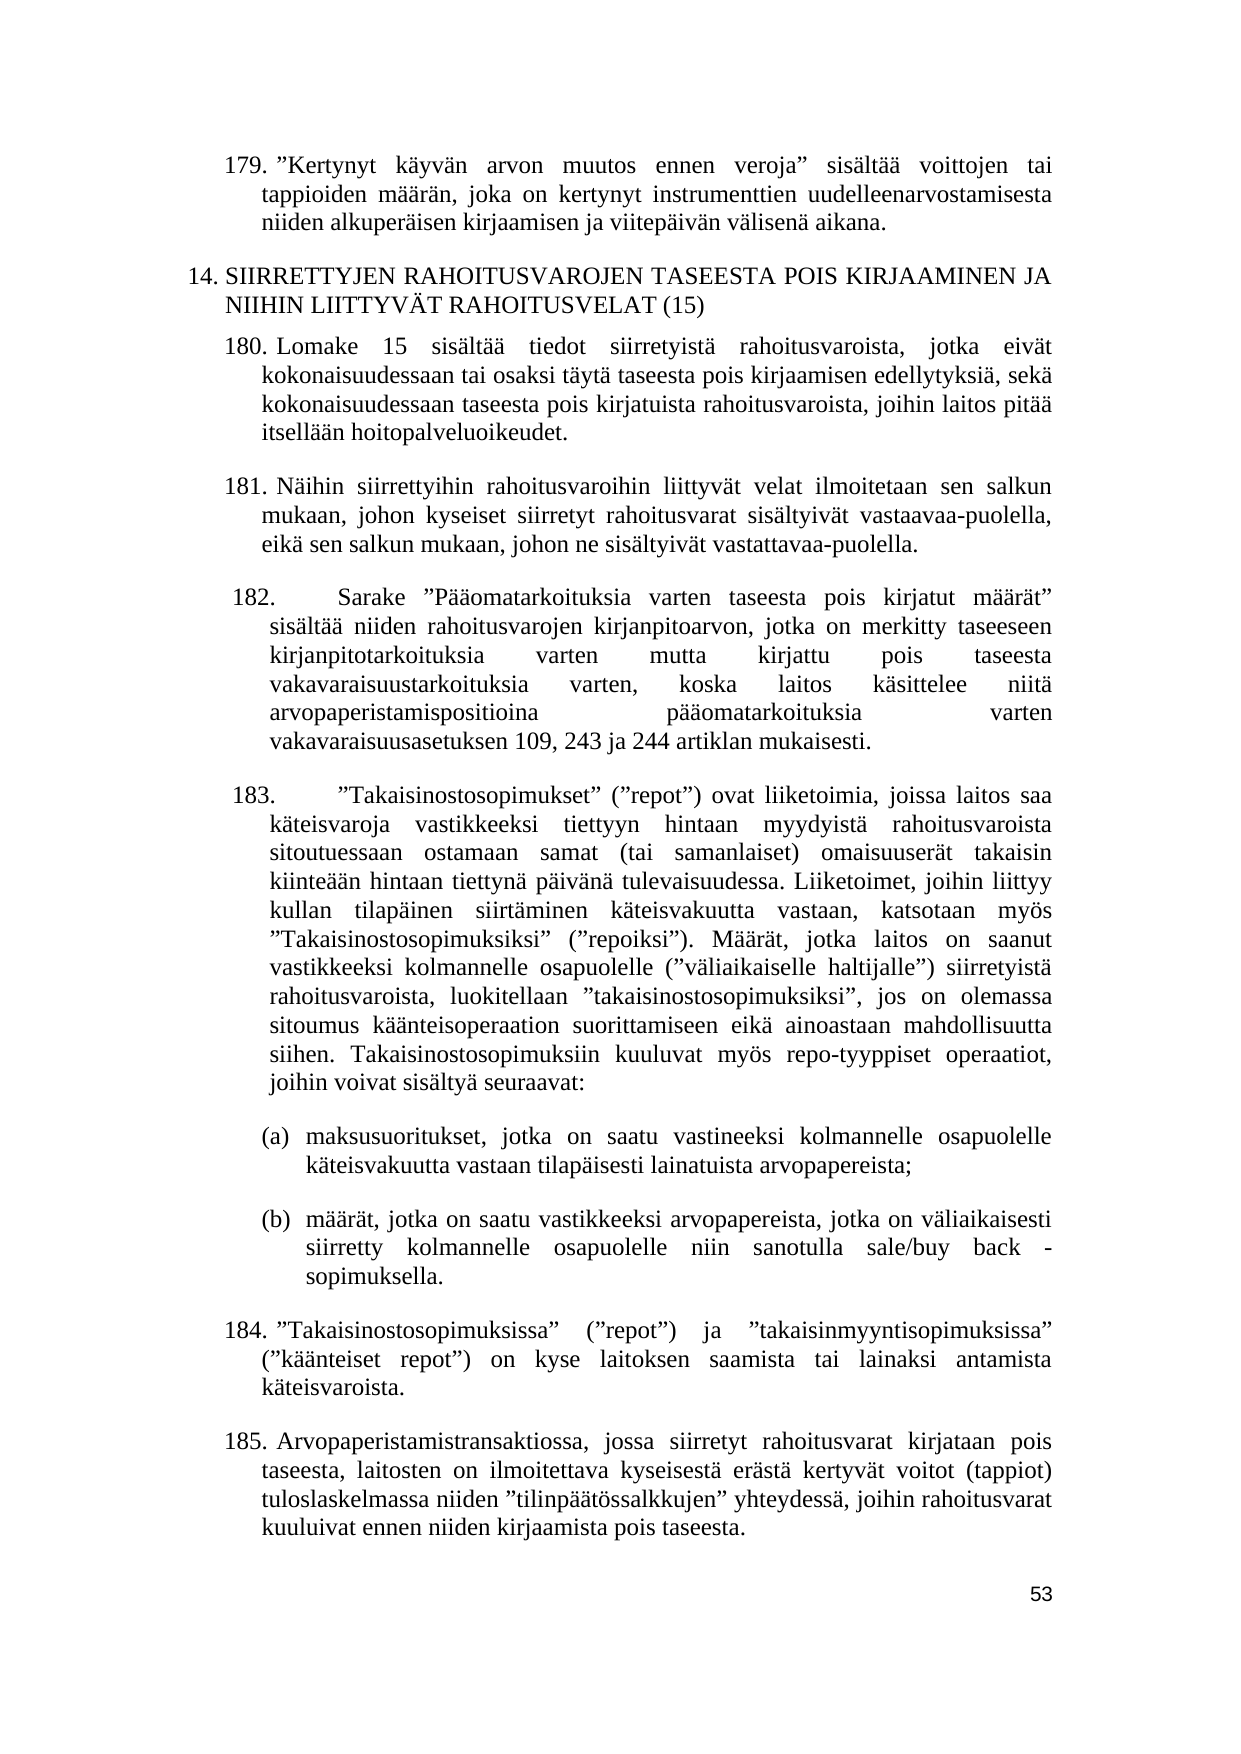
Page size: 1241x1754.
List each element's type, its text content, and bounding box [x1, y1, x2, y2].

text ”Kertynyt käyvän arvon muutos ennen veroja” sisältää voittojen tai tappioiden määrän, joka on kertynyt instrumenttien uudelleenarvostamisesta niiden alkuperäisen kirjaamisen ja viitepäivän välisenä aikana. [224, 150, 1053, 236]
text ”Takaisinostosopimukset” (”repot”) ovat liiketoimia, joissa laitos saa käteisvaroja vastikkeeksi tiettyyn hintaan myydyistä rahoitusvaroista sitoutuessaan ostamaan samat (tai samanlaiset) omaisuuserät takaisin kiinteään hintaan tiettynä päivänä tulevaisuudessa. Liiketoimet, joihin liittyy kullan tilapäinen siirtäminen käteisvakuutta vastaan, katsotaan myös ”Takaisinostosopimuksiksi” (”repoiksi”). Määrät, jotka laitos on saanut vastikkeeksi kolmannelle osapuolelle (”väliaikaiselle haltijalle”) siirretyistä rahoitusvaroista, luokitellaan ”takaisinostosopimuksiksi”, jos on olemassa sitoumus käänteisoperaation suorittamiseen eikä ainoastaan mahdollisuutta siihen. Takaisinostosopimuksiin kuuluvat myös repo-tyyppiset operaatiot, joihin voivat sisältyä seuraavat: [232, 780, 1053, 1096]
subtitle Siirrettyjen rahoitusvarojen taseesta pois kirjaaminen ja niihin liittyvät rahoitusvelat (15) [187, 261, 1053, 319]
text Lomake 15 sisältää tiedot siirretyistä rahoitusvaroista, jotka eivät kokonaisuudessaan tai osaksi täytä taseesta pois kirjaamisen edellytyksiä, sekä kokonaisuudessaan taseesta pois kirjatuista rahoitusvaroista, joihin laitos pitää itsellään hoitopalveluoikeudet. [224, 331, 1053, 446]
text Sarake ”Pääomatarkoituksia varten taseesta pois kirjatut määrät” sisältää niiden rahoitusvarojen kirjanpitoarvon, jotka on merkitty taseeseen kirjanpitotarkoituksia varten mutta kirjattu pois taseesta vakavaraisuustarkoituksia varten, koska laitos käsittelee niitä arvopaperistamispositioina pääomatarkoituksia varten vakavaraisuusasetuksen 109, 243 ja 244 artiklan mukaisesti. [232, 582, 1053, 755]
text Näihin siirrettyihin rahoitusvaroihin liittyvät velat ilmoitetaan sen salkun mukaan, johon kyseiset siirretyt rahoitusvarat sisältyivät vastaavaa-puolella, eikä sen salkun mukaan, johon ne sisältyivät vastattavaa-puolella. [224, 471, 1053, 557]
list määrät, jotka on saatu vastikkeeksi arvopapereista, jotka on väliaikaisesti siirretty kolmannelle osapuolelle niin sanotulla sale/buy back -sopimuksella. [261, 1204, 1053, 1290]
text Arvopaperistamistransaktiossa, jossa siirretyt rahoitusvarat kirjataan pois taseesta, laitosten on ilmoitettava kyseisestä erästä kertyvät voitot (tappiot) tuloslaskelmassa niiden ”tilinpäätössalkkujen” yhteydessä, joihin rahoitusvarat kuuluivat ennen niiden kirjaamista pois taseesta. [224, 1426, 1053, 1541]
text ”Takaisinostosopimuksissa” (”repot”) ja ”takaisinmyyntisopimuksissa” (”käänteiset repot”) on kyse laitoksen saamista tai lainaksi antamista käteisvaroista. [224, 1315, 1053, 1401]
list maksusuoritukset, jotka on saatu vastineeksi kolmannelle osapuolelle käteisvakuutta vastaan tilapäisesti lainatuista arvopapereista; [261, 1121, 1053, 1179]
